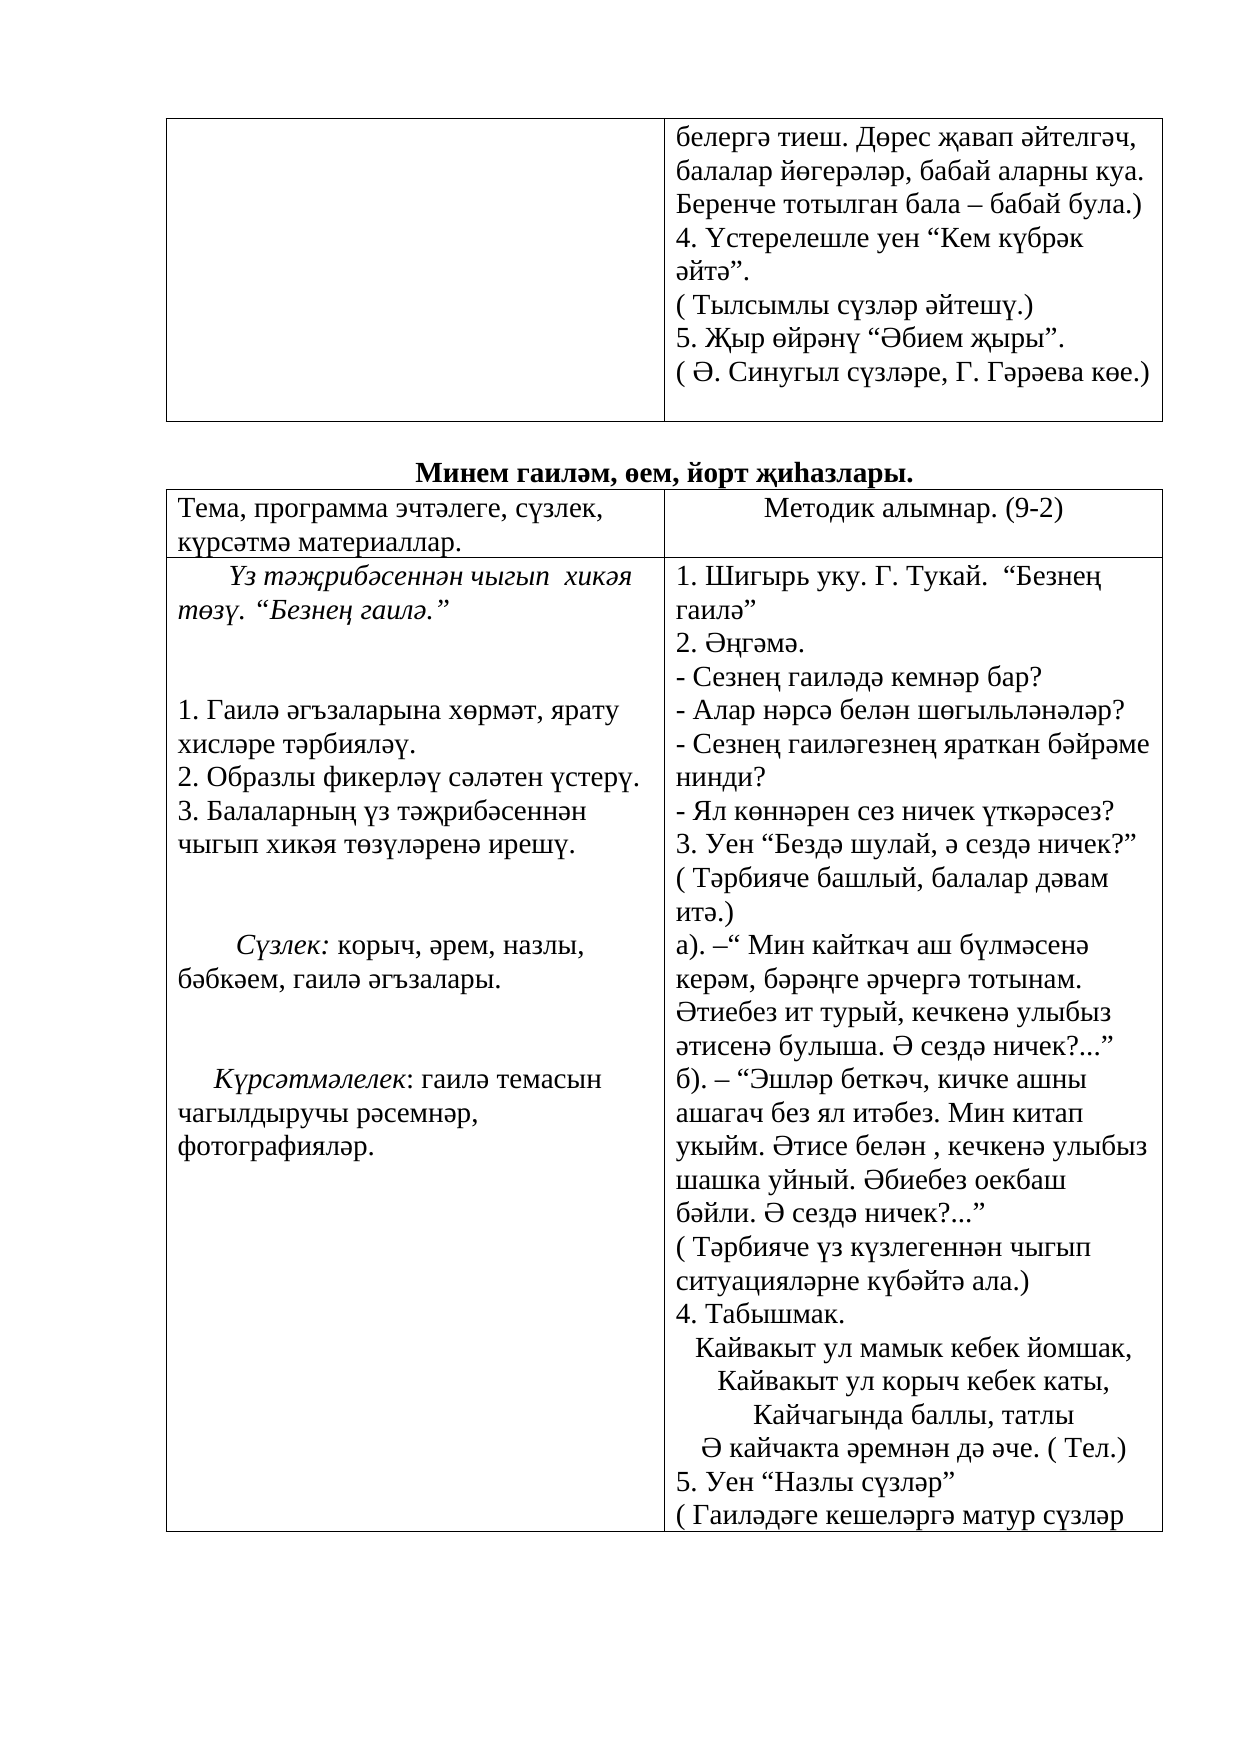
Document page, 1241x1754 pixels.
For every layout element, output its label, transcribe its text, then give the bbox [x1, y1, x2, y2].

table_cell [665, 558, 1162, 1531]
table_header Тема, программа эчтәлеге, сүзлек, күрсәтмә материаллар. [167, 490, 664, 557]
table_header Методик алымнар. (9-2) [665, 490, 1162, 557]
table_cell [665, 119, 1162, 421]
text Минем гаиләм, өем, йорт җиһазлары. [177, 456, 1152, 489]
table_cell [167, 558, 664, 1531]
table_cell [167, 119, 664, 421]
